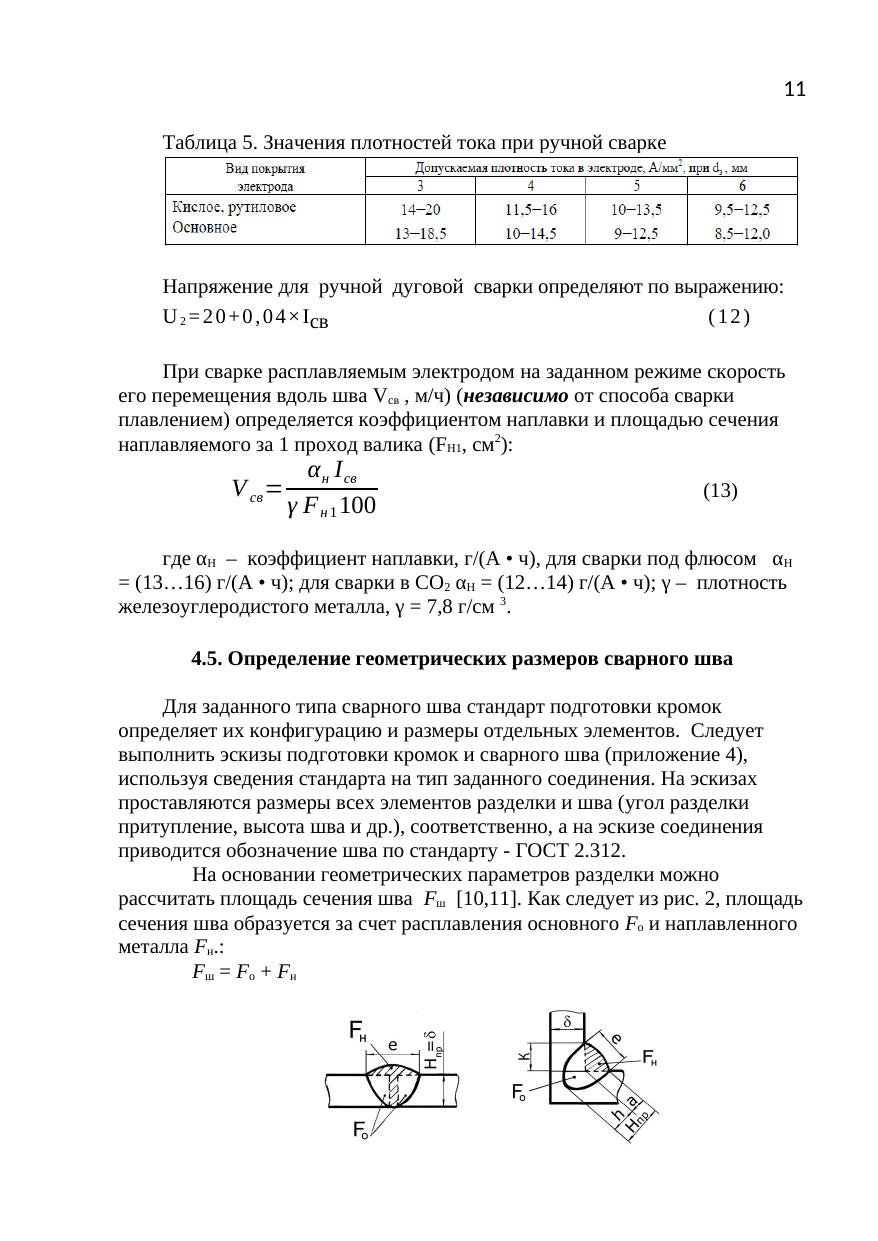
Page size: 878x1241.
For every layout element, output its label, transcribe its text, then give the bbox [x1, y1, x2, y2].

text Для заданного типа сварного шва стандарт подготовки кромок определяет их конфигурацию и размеры отдельных элементов. Следует выполнить эскизы подготовки кромок и сварного шва (приложение 4), используя сведения стандарта на тип заданного соединения. На эскизах проставляются размеры всех элементов разделки и шва (угол разделки притупление, высота шва и др.), соответственно, а на эскизе соединения приводится обозначение шва по стандарту - ГОСТ 2.312. [118, 694, 806, 862]
text Fш = Fо + Fн [118, 958, 806, 983]
text Напряжение для ручной дуговой сварки определяют по выражению: [118, 270, 806, 300]
text 4.5. Определение геометрических размеров сварного шва [118, 646, 806, 670]
text Таблица 5. Значения плотностей тока при ручной сварке [118, 130, 806, 154]
text При сварке расплавляемым электродом на заданном режиме скорость его перемещения вдоль шва Vсв , м/ч) (независимо от способа сварки плавлением) определяется коэффициентом наплавки и площадью сечения наплавляемого за 1 проход валика (FН1, см2): [118, 359, 806, 456]
text U2=20+0,04×Iсв (12) [118, 300, 806, 329]
text (13) [118, 456, 806, 522]
picture [162, 153, 800, 246]
text На основании геометрических параметров разделки можно рассчитать площадь сечения шва Fш [10,11]. Как следует из рис. 2, площадь сечения шва образуется за счет расплавления основного Fо и наплавленного металла Fн.: [118, 862, 806, 958]
text где αН – коэффициент наплавки, г/(А • ч), для сварки под флюсом αН = (13…16) г/(А • ч); для сварки в СО2 αН = (12…14) г/(А • ч); γ – плотность железоуглеродистого металла, γ = 7,8 г/см 3. [118, 546, 806, 618]
